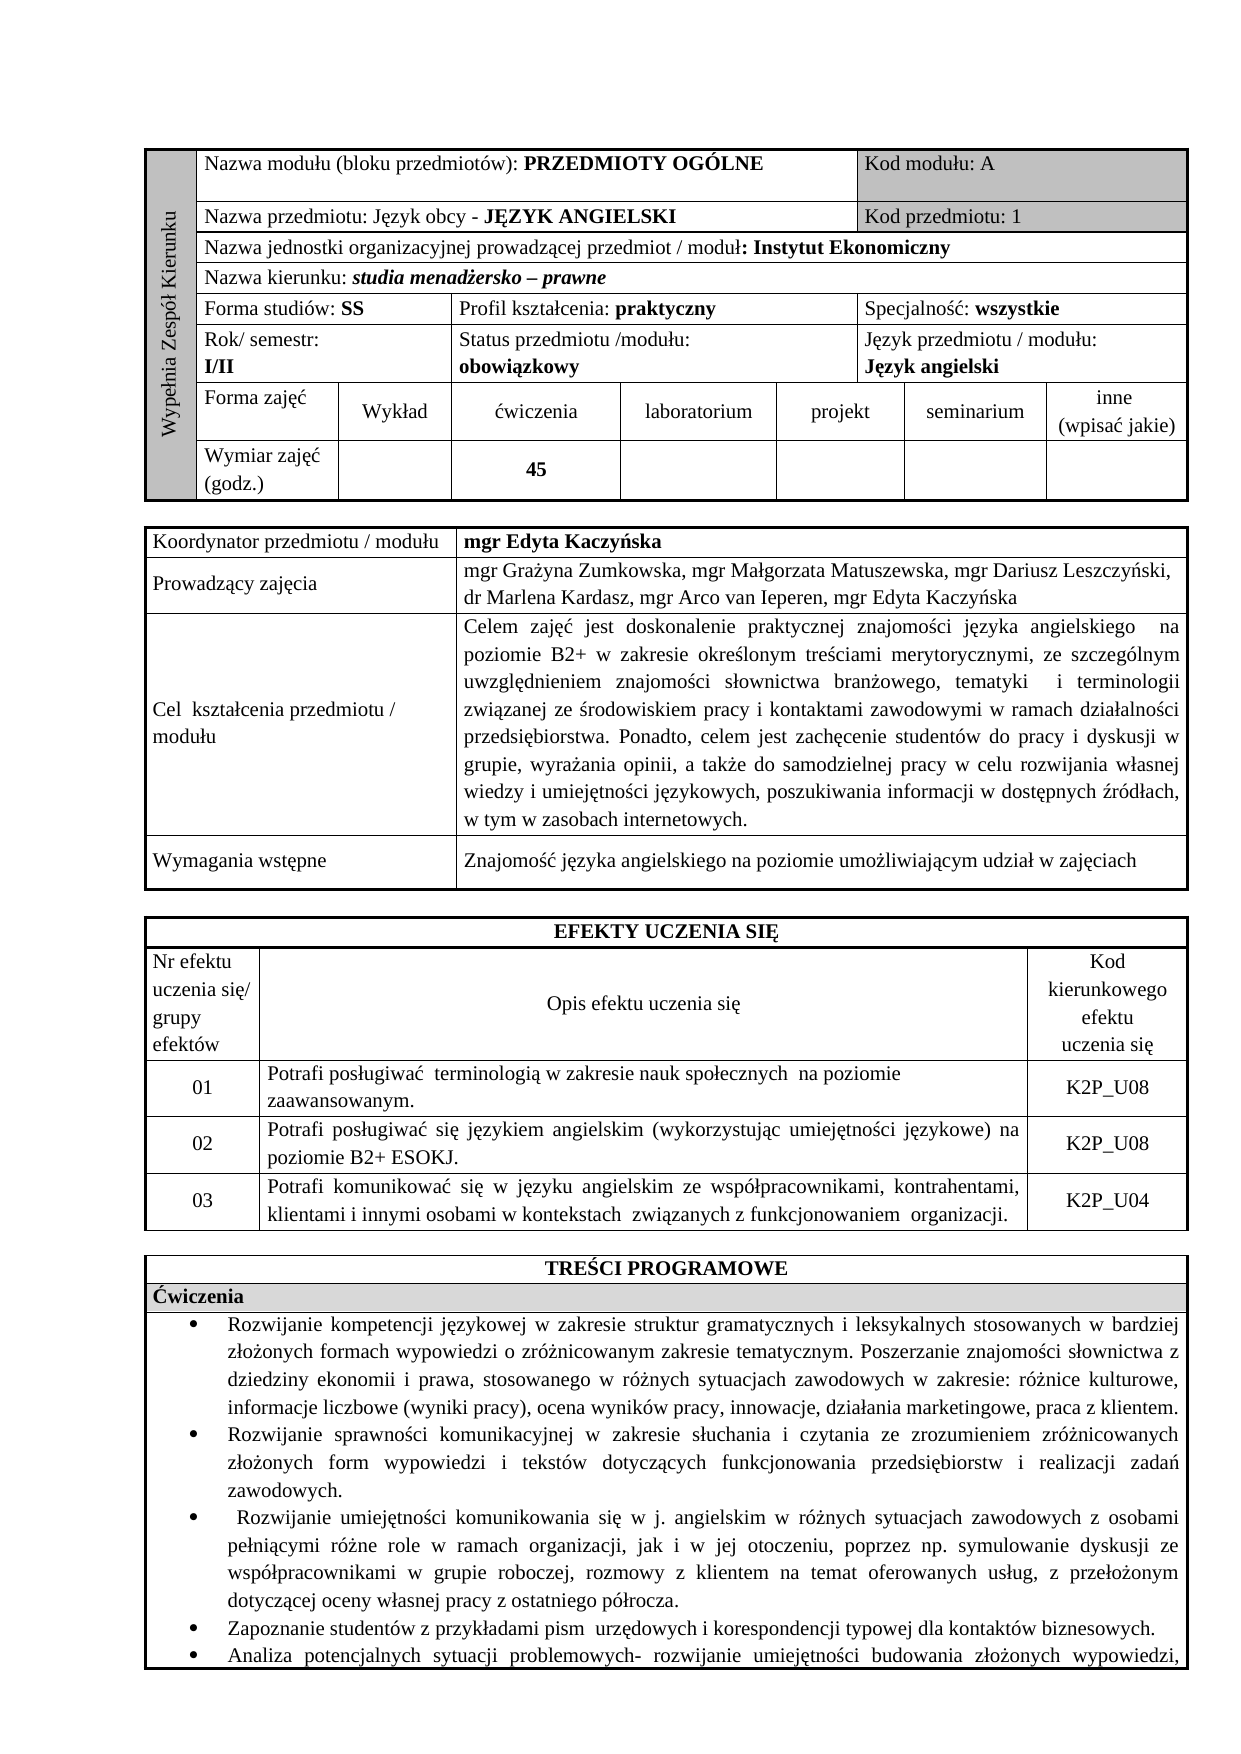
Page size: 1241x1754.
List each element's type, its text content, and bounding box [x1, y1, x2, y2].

table_cell Opis efektu uczenia się [260, 949, 1027, 1060]
table_cell Forma studiów: SS [197, 294, 451, 324]
table_cell Profil kształcenia: praktyczny [452, 294, 857, 324]
table_cell Cel kształcenia przedmiotu / modułu [147, 614, 456, 835]
table_header mgr Edyta Kaczyńska [457, 529, 1186, 557]
table_cell Wymiar zajęć (godz.) [197, 441, 338, 499]
table_cell [339, 441, 451, 499]
table_cell Kod kierunkowego efektu uczenia się [1028, 949, 1186, 1060]
table_cell 02 [147, 1117, 259, 1173]
table_cell Język przedmiotu / modułu: Język angielski [858, 325, 1186, 382]
table_cell K2P_U08 [1028, 1117, 1186, 1173]
table_cell mgr Grażyna Zumkowska, mgr Małgorzata Matuszewska, mgr Dariusz Leszczyński, dr Marlena Kardasz, mgr Arco van Ieperen, mgr Edyta Kaczyńska [457, 558, 1186, 613]
table_cell Kod przedmiotu: 1 [858, 202, 1186, 231]
table_cell Prowadzący zajęcia [147, 558, 456, 613]
table_cell Potrafi posługiwać się językiem angielskim (wykorzystując umiejętności językowe) na poziomie B2+ ESOKJ. [260, 1117, 1027, 1173]
table_header EFEKTY UCZENIA SIĘ [147, 919, 1186, 946]
table_cell [777, 441, 904, 499]
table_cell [147, 1313, 1186, 1667]
table_cell Potrafi komunikować się w języku angielskim ze współpracownikami, kontrahentami, klientami i innymi osobami w kontekstach związanych z funkcjonowaniem organizacji. [260, 1174, 1027, 1230]
table_cell Znajomość języka angielskiego na poziomie umożliwiającym udział w zajęciach [457, 836, 1186, 888]
table_cell Nazwa przedmiotu: Język obcy - JĘZYK ANGIELSKI [197, 202, 857, 231]
table_cell [1047, 441, 1186, 499]
table_cell Nazwa kierunku: studia menadżersko – prawne [197, 263, 1186, 293]
table_cell 01 [147, 1061, 259, 1116]
table_cell Wymagania wstępne [147, 836, 456, 888]
table_cell 45 [452, 441, 620, 499]
table_cell Specjalność: wszystkie [858, 294, 1186, 324]
table_cell K2P_U08 [1028, 1061, 1186, 1116]
table_cell Nazwa jednostki organizacyjnej prowadzącej przedmiot / moduł: Instytut Ekonomiczny [197, 233, 1186, 262]
table_cell seminarium [905, 383, 1046, 440]
table_cell Wykład [339, 383, 451, 440]
table_header Koordynator przedmiotu / modułu [147, 529, 456, 557]
table_cell 03 [147, 1174, 259, 1230]
table_cell Rok/ semestr: I/II [197, 325, 451, 382]
table_cell [621, 441, 776, 499]
table_cell K2P_U04 [1028, 1174, 1186, 1230]
table_cell [905, 441, 1046, 499]
table_cell laboratorium [621, 383, 776, 440]
table_cell Potrafi posługiwać terminologią w zakresie nauk społecznych na poziomie zaawansowanym. [260, 1061, 1027, 1116]
table_header Kod modułu: A [858, 151, 1186, 201]
table_header Nazwa modułu (bloku przedmiotów): PRZEDMIOTY OGÓLNE [197, 151, 857, 201]
table_header Wypełnia Zespół Kierunku [147, 151, 196, 499]
table_header TREŚCI PROGRAMOWE [147, 1256, 1186, 1283]
table_cell Ćwiczenia [147, 1284, 1186, 1311]
table_cell Celem zajęć jest doskonalenie praktycznej znajomości języka angielskiego na poziomie B2+ w zakresie określonym treściami merytorycznymi, ze szczególnym uwzględnieniem znajomości słownictwa branżowego, tematyki i terminologii związanej ze środowiskiem pracy i kontaktami zawodowymi w ramach działalności przedsiębiorstwa. Ponadto, celem jest zachęcenie studentów do pracy i dyskusji w grupie, wyrażania opinii, a także do samodzielnej pracy w celu rozwijania własnej wiedzy i umiejętności językowych, poszukiwania informacji w dostępnych źródłach, w tym w zasobach internetowych. [457, 614, 1186, 835]
table_cell Forma zajęć [197, 383, 338, 440]
table_cell ćwiczenia [452, 383, 620, 440]
table_cell inne (wpisać jakie) [1047, 383, 1186, 440]
table_cell Nr efektu uczenia się/ grupy efektów [147, 949, 259, 1060]
table_cell projekt [777, 383, 904, 440]
table_cell Status przedmiotu /modułu: obowiązkowy [452, 325, 857, 382]
